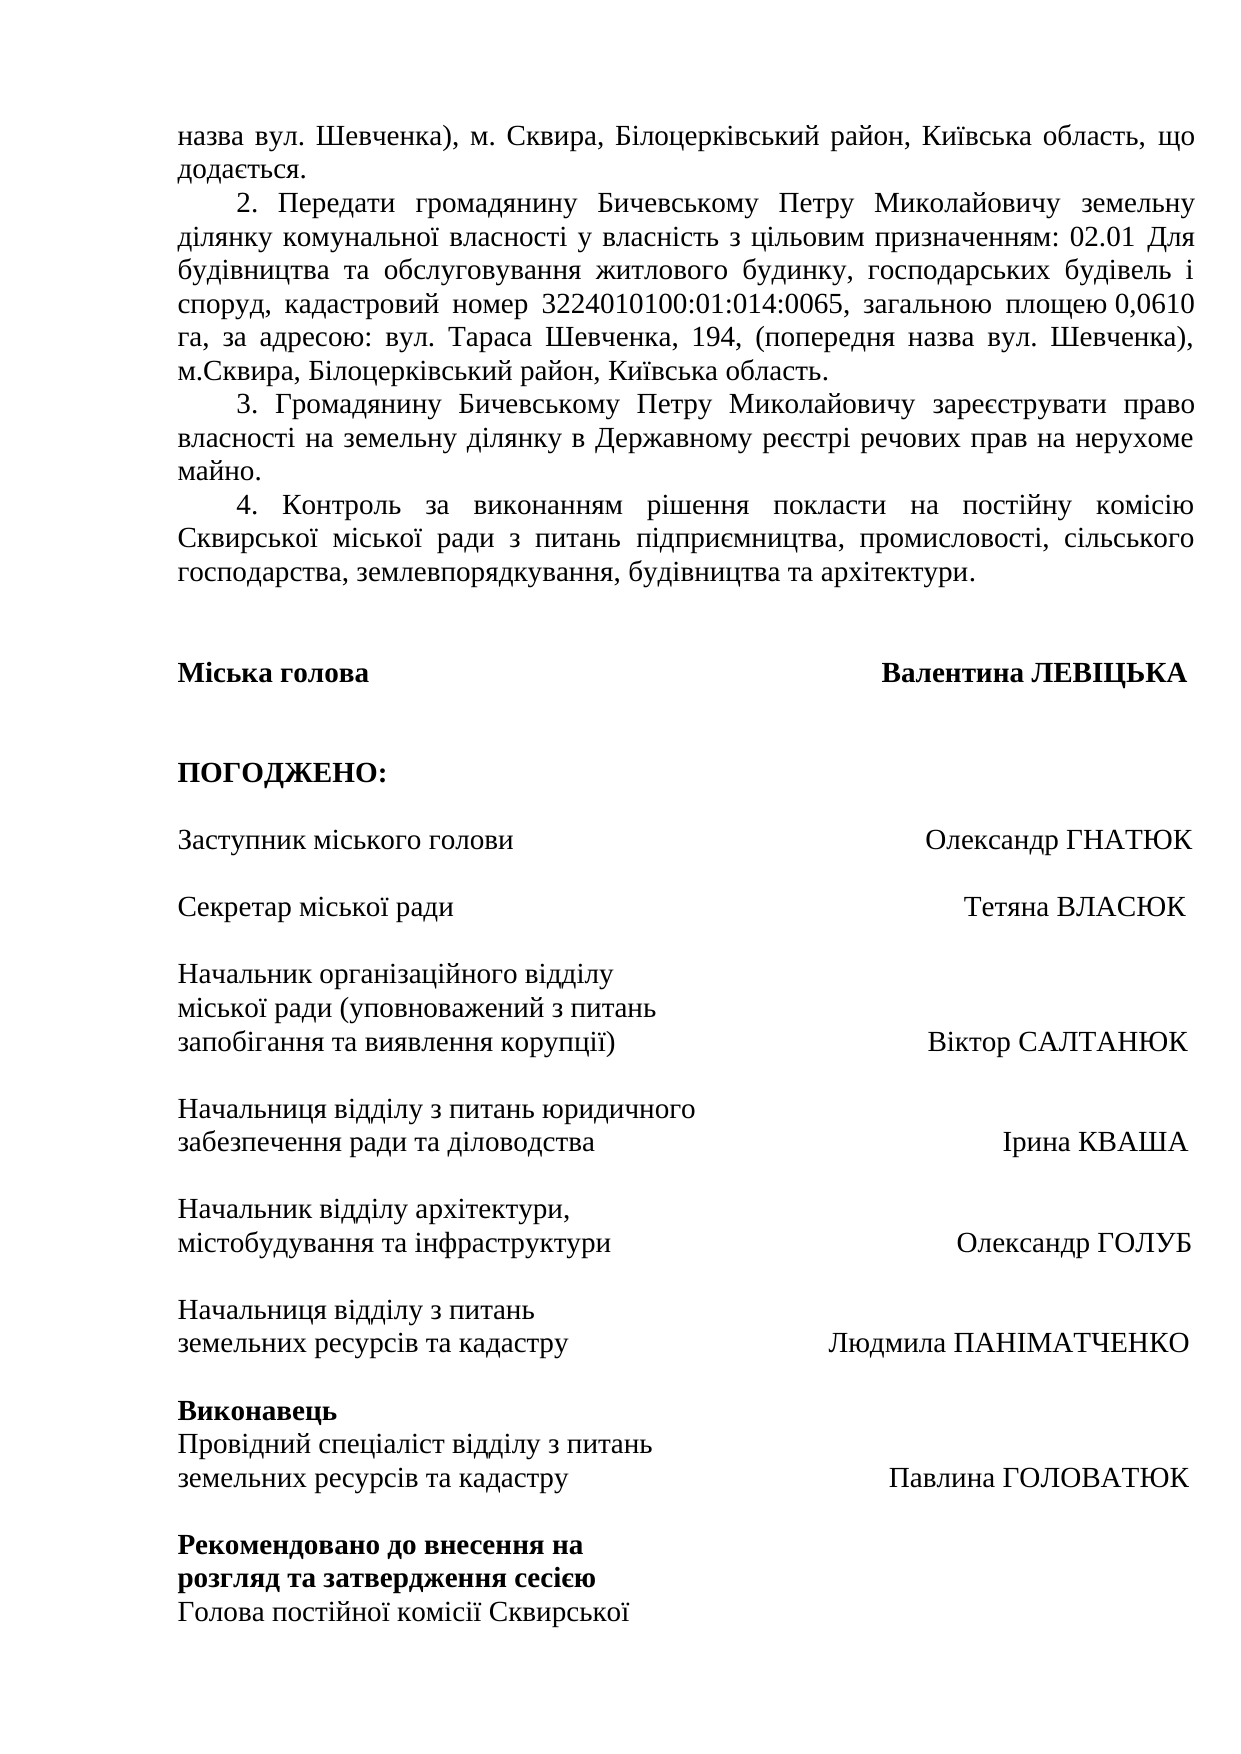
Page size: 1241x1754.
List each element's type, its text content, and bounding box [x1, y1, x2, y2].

text запобігання та виявлення корупції) Віктор САЛТАНЮК [177, 1024, 1195, 1057]
text міської ради (уповноважений з питань [177, 990, 1195, 1024]
text Провідний спеціаліст відділу з питань [177, 1426, 1195, 1460]
text забезпечення ради та діловодства Ірина КВАША [177, 1124, 1195, 1158]
text Начальник організаційного відділу [177, 957, 1195, 990]
text Голова постійної комісії Сквирської [177, 1594, 1195, 1627]
text Секретар міської ради Тетяна ВЛАСЮК [177, 889, 1195, 923]
text ПОГОДЖЕНО: [177, 755, 1195, 789]
text Начальниця відділу з питань [177, 1292, 1195, 1326]
text 2. Передати громадянину Бичевському Петру Миколайовичу земельну ділянку комунальної власності у власність з цільовим призначенням: 02.01 Для будівництва та обслуговування житлового будинку, господарських будівель і споруд, кадастровий номер 3224010100:01:014:0065, загальною площею 0,0610 га, за адресою: вул. Тараса Шевченка, 194, (попередня назва вул. Шевченка), м.Сквира, Білоцерківський район, Київська область. [177, 185, 1195, 386]
text розгляд та затвердження сесією [177, 1560, 1195, 1594]
text Начальник відділу архітектури, [177, 1191, 1195, 1225]
text Міська голова Валентина ЛЕВІЦЬКА [177, 655, 1195, 688]
text Заступник міського голови Олександр ГНАТЮК [177, 822, 1195, 856]
text 3. Громадянину Бичевському Петру Миколайовичу зареєструвати право власності на земельну ділянку в Державному реєстрі речових прав на нерухоме майно. [177, 386, 1195, 487]
text містобудування та інфраструктури Олександр ГОЛУБ [177, 1225, 1195, 1258]
text 4. Контроль за виконанням рішення покласти на постійну комісію Сквирської міської ради з питань підприємництва, промисловості, сільського господарства, землевпорядкування, будівництва та архітектури. [177, 487, 1195, 588]
text Виконавець [177, 1393, 1195, 1426]
text Рекомендовано до внесення на [177, 1527, 1195, 1560]
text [177, 118, 1195, 185]
text земельних ресурсів та кадастру Павлина ГОЛОВАТЮК [177, 1460, 1195, 1493]
text Начальниця відділу з питань юридичного [177, 1091, 1195, 1124]
text земельних ресурсів та кадастру Людмила ПАНІМАТЧЕНКО [177, 1326, 1195, 1359]
